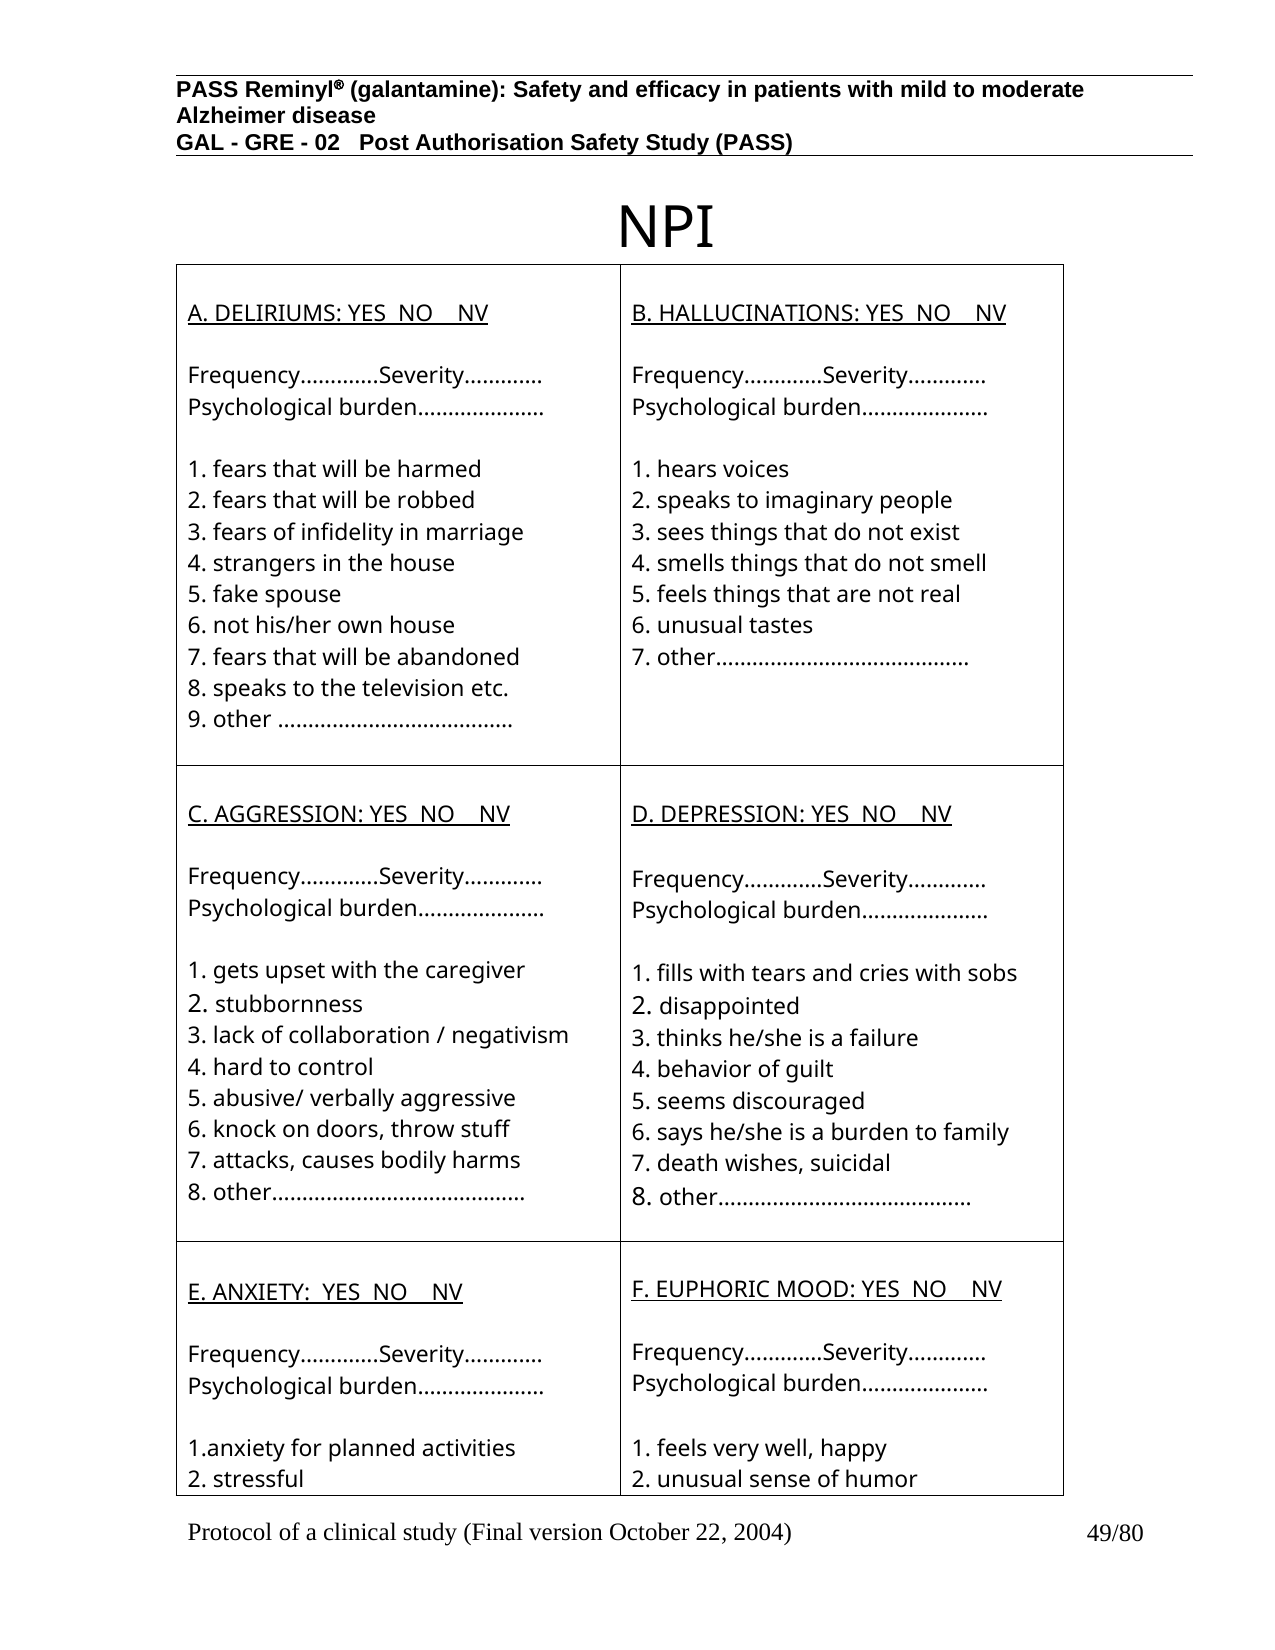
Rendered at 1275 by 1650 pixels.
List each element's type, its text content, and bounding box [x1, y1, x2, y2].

table_cell D. DEPRESSION: YES NO NV Frequency………….Severity…………. Psychological burden………………… 1. fills with tears and cries with sobs 2. disappointed 3. thinks he/she is a failure 4. behavior of guilt 5. seems discouraged 6. says he/she is a burden to family 7. death wishes, suicidal 8. other…………………………………… [621, 766, 1063, 1241]
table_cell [621, 1242, 1063, 1495]
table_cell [177, 1242, 620, 1495]
table_cell C. AGGRESSION: YES NO NV Frequency………….Severity…………. Psychological burden………………… 1. gets upset with the caregiver 2. stubbornness 3. lack of collaboration / negativism 4. hard to control 5. abusive/ verbally aggressive 6. knock on doors, throw stuff 7. attacks, causes bodily harms 8. other…………………………………… [177, 766, 620, 1241]
table_header A. DELIRIUMS: YES NO NV Frequency………….Severity…………. Psychological burden………………… 1. fears that will be harmed 2. fears that will be robbed 3. fears of infidelity in marriage 4. strangers in the house 5. fake spouse 6. not his/her own house 7. fears that will be abandoned 8. speaks to the television etc. 9. other ………………………………… [177, 265, 620, 765]
text NPI [187, 185, 1144, 264]
table_header B. HALLUCINATIONS: YES NO NV Frequency………….Severity…………. Psychological burden………………… 1. hears voices 2. speaks to imaginary people 3. sees things that do not exist 4. smells things that do not smell 5. feels things that are not real 6. unusual tastes 7. other…………………………………… [621, 265, 1063, 765]
